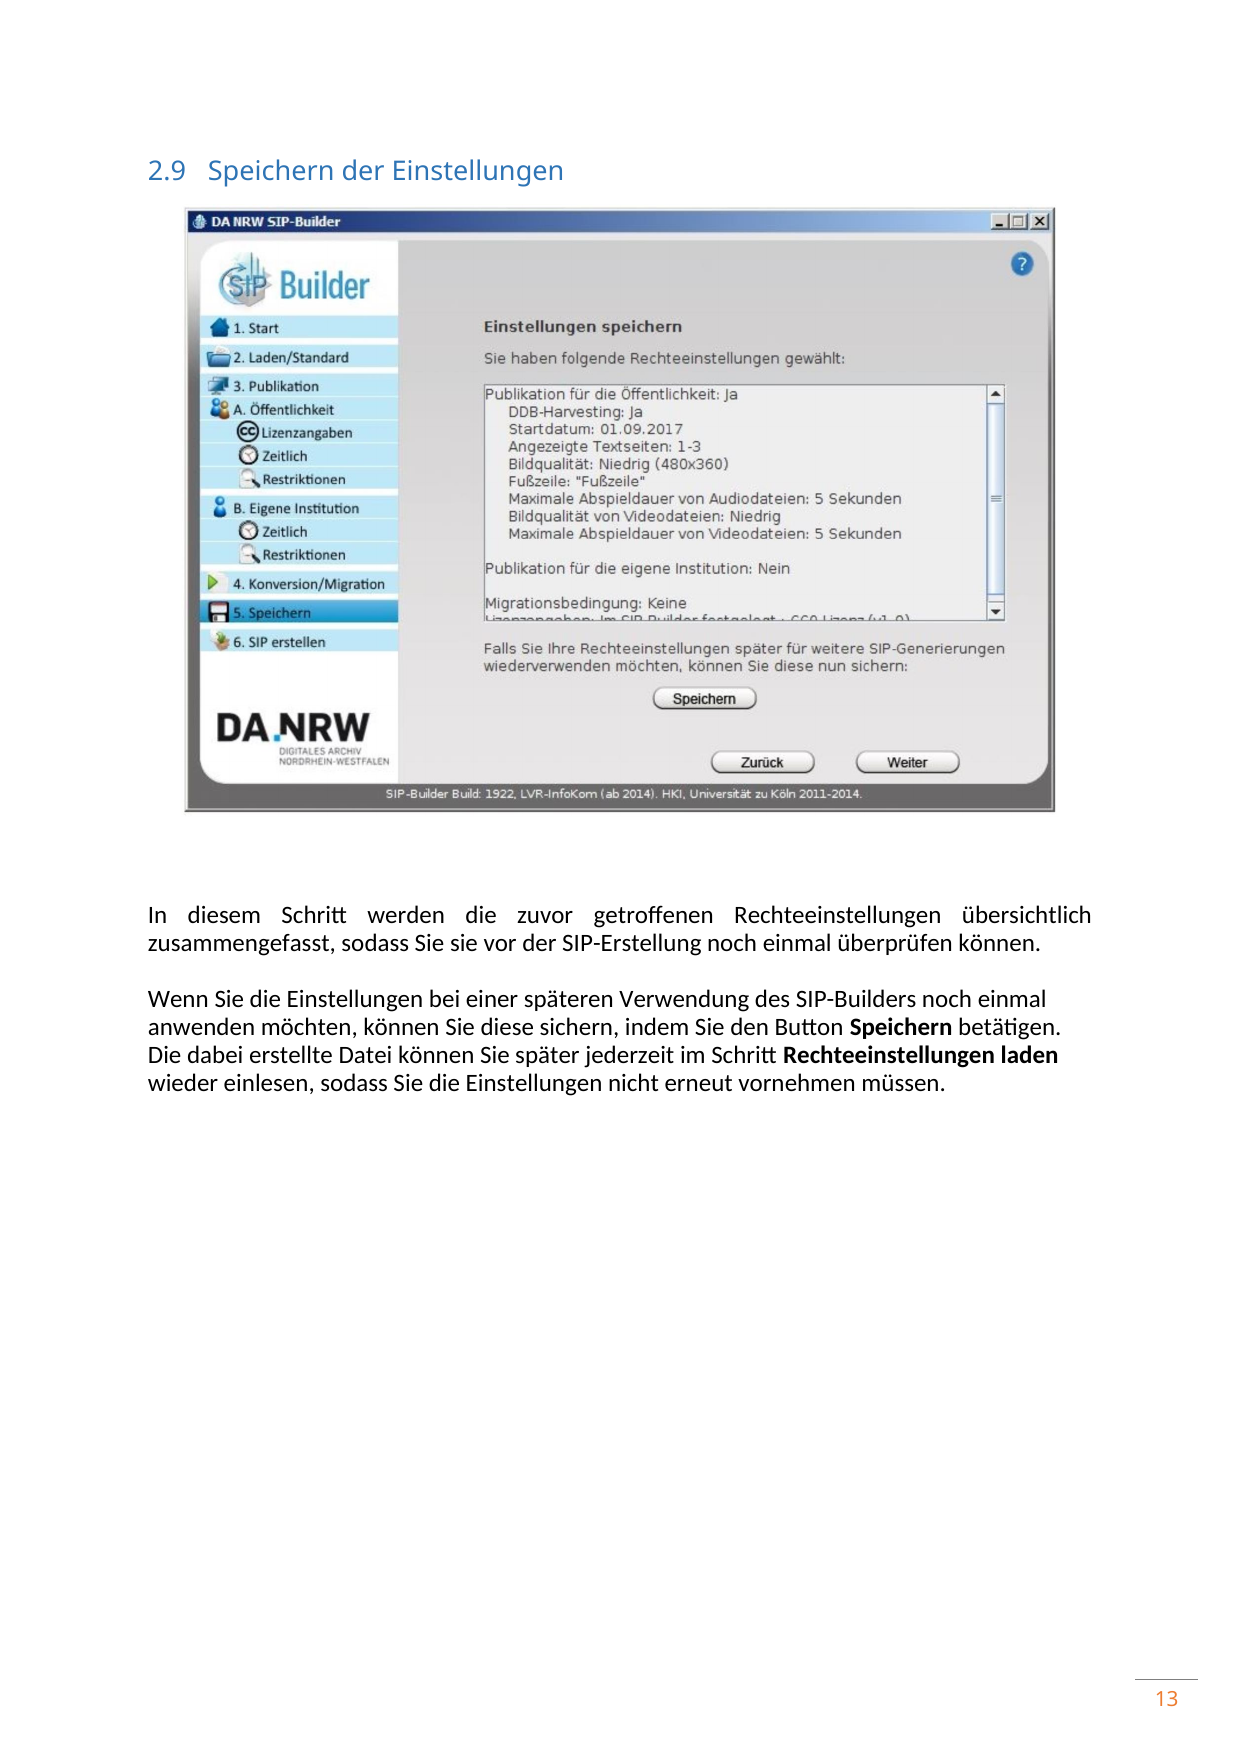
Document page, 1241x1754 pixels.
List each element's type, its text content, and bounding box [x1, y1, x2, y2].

text Wenn Sie die Einstellungen bei einer späteren Verwendung des SIP-Builders noch einmal anwenden möchten, können Sie diese sichern, indem Sie den Button Speichern betätigen. Die dabei erstellte Datei können Sie später jederzeit im Schritt Rechteeinstellungen laden wieder einlesen, sodass Sie die Einstellungen nicht erneut vornehmen müssen. [148, 985, 1093, 1097]
text In diesem Schritt werden die zuvor getroffenen Rechteeinstellungen übersichtlich zusammengefasst, sodass Sie sie vor der SIP-Erstellung noch einmal überprüfen können. [148, 901, 1093, 957]
subtitle Speichern der Einstellungen [148, 152, 1093, 189]
picture [181, 204, 1060, 817]
